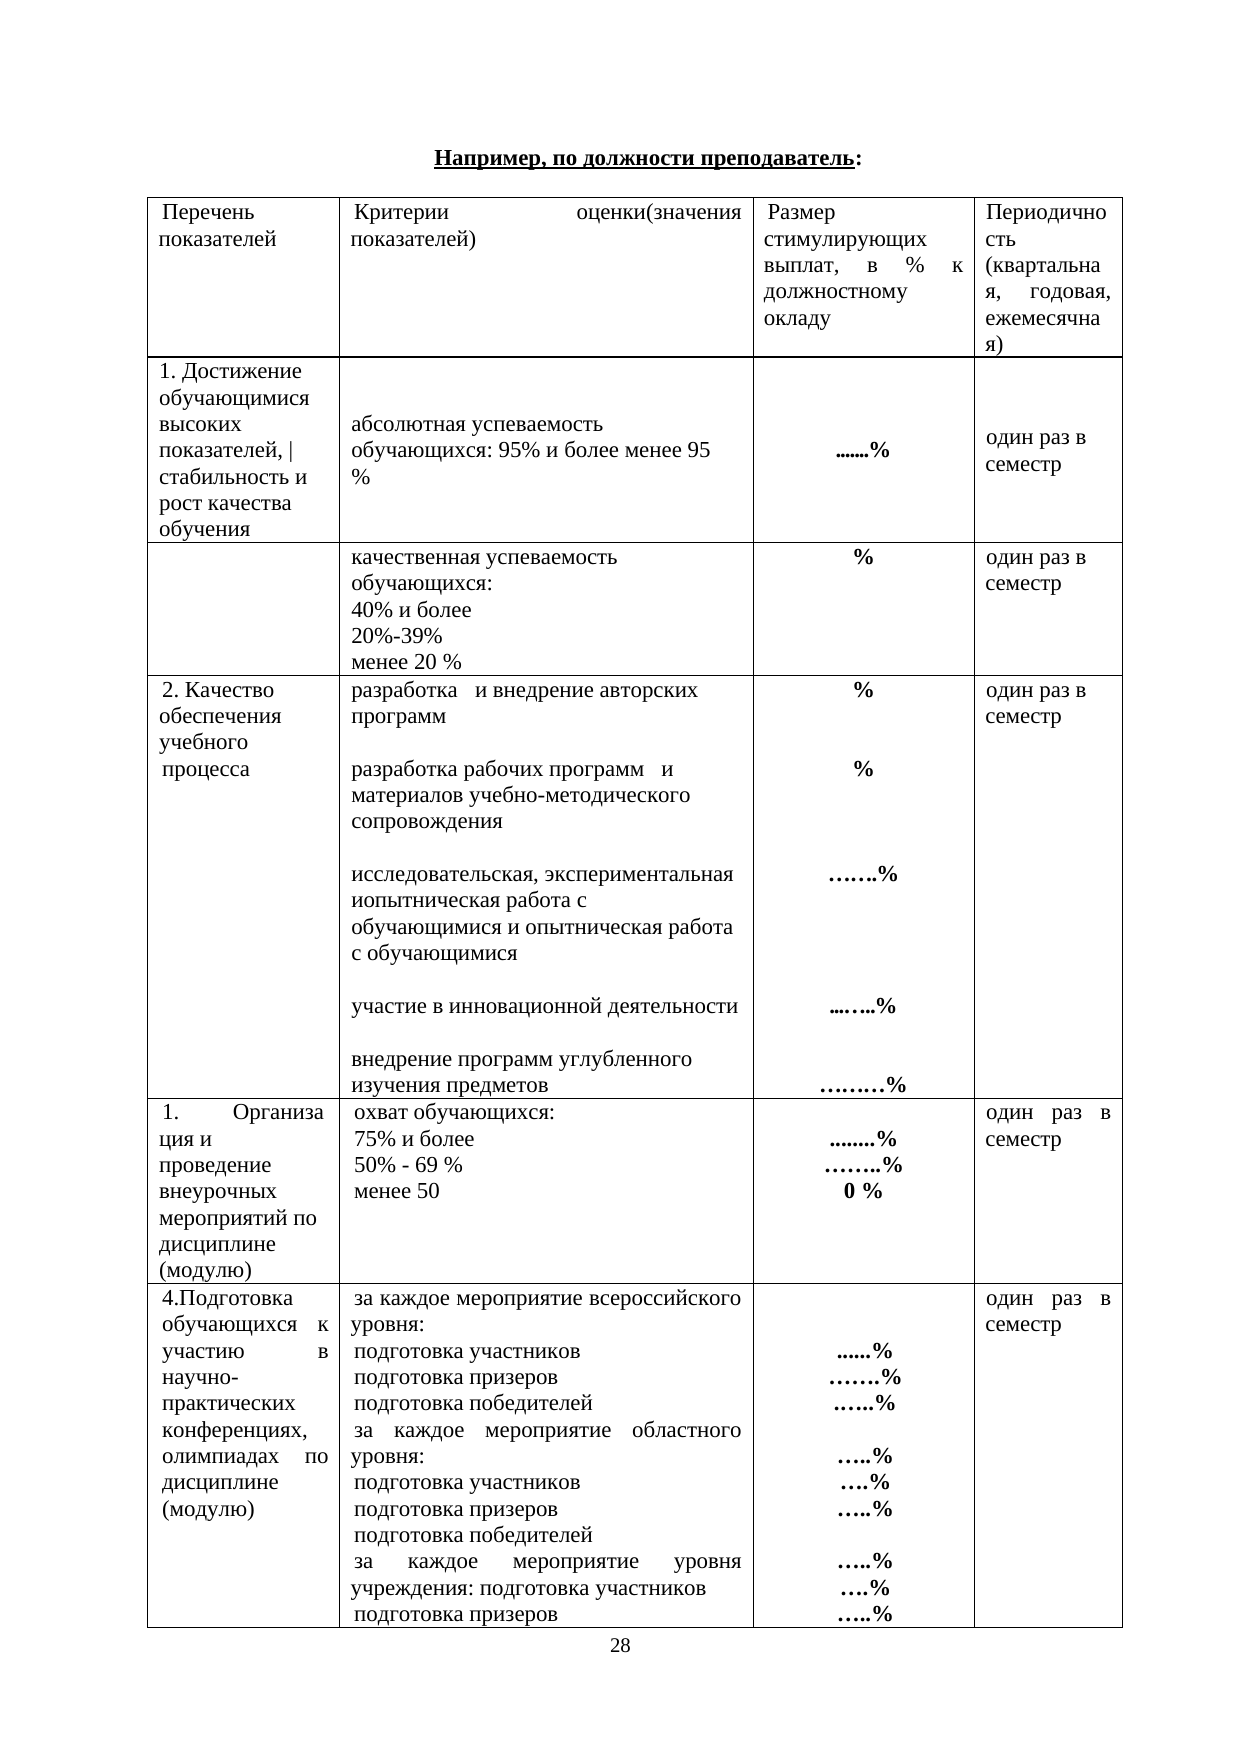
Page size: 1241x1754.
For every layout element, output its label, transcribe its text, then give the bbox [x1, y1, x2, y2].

table_cell .......% [754, 358, 974, 542]
table_header Размер стимулирующих выплат, в % к должностному окладу [754, 198, 974, 356]
table_header Перечень показателей [148, 198, 339, 356]
table_cell разработка и внедрение авторских программ разработка рабочих программ и материалов учебно-методического сопровождения исследовательская, экспериментальная иопытническая работа с обучающимися и опытническая работа с обучающимися участие в инновационной деятельности внедрение программ углубленного изучения предметов [340, 676, 753, 1097]
table_cell один раз в семестр [975, 1284, 1122, 1627]
table_cell один раз в семестр [975, 543, 1122, 675]
table_cell один раз в семестр [975, 676, 1122, 1097]
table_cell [148, 1284, 339, 1627]
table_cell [340, 1284, 753, 1627]
table_header Критерии оценки(значения показателей) [340, 198, 753, 356]
table_cell Организация и проведение внеурочных мероприятий по дисциплине (модулю) [148, 1099, 339, 1283]
table_cell абсолютная успеваемость обучающихся: 95% и более менее 95 % [340, 358, 753, 542]
table_cell один раз в семестр [975, 1099, 1122, 1283]
text Например, по должности преподаватель: [133, 144, 1107, 171]
table_cell 1. Достижение обучающимися высоких показателей, | стабильность и рост качества обучения [148, 358, 339, 542]
table_cell один раз в семестр [975, 358, 1122, 542]
table_cell качественная успеваемость обучающихся: 40% и более 20%-39% менее 20 % [340, 543, 753, 675]
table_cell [754, 1284, 974, 1627]
table_cell [148, 543, 339, 675]
table_cell 2. Качество обеспечения учебного процесса [148, 676, 339, 1097]
table_header Периодичность (квартальная, годовая, ежемесячная) [975, 198, 1122, 356]
table_cell % [754, 543, 974, 675]
table_cell охват обучающихся: 75% и более 50% - 69 % менее 50 [340, 1099, 753, 1283]
table_cell ........% ……..% 0 % [754, 1099, 974, 1283]
table_cell % % …….% ...…..% ………% [754, 676, 974, 1097]
